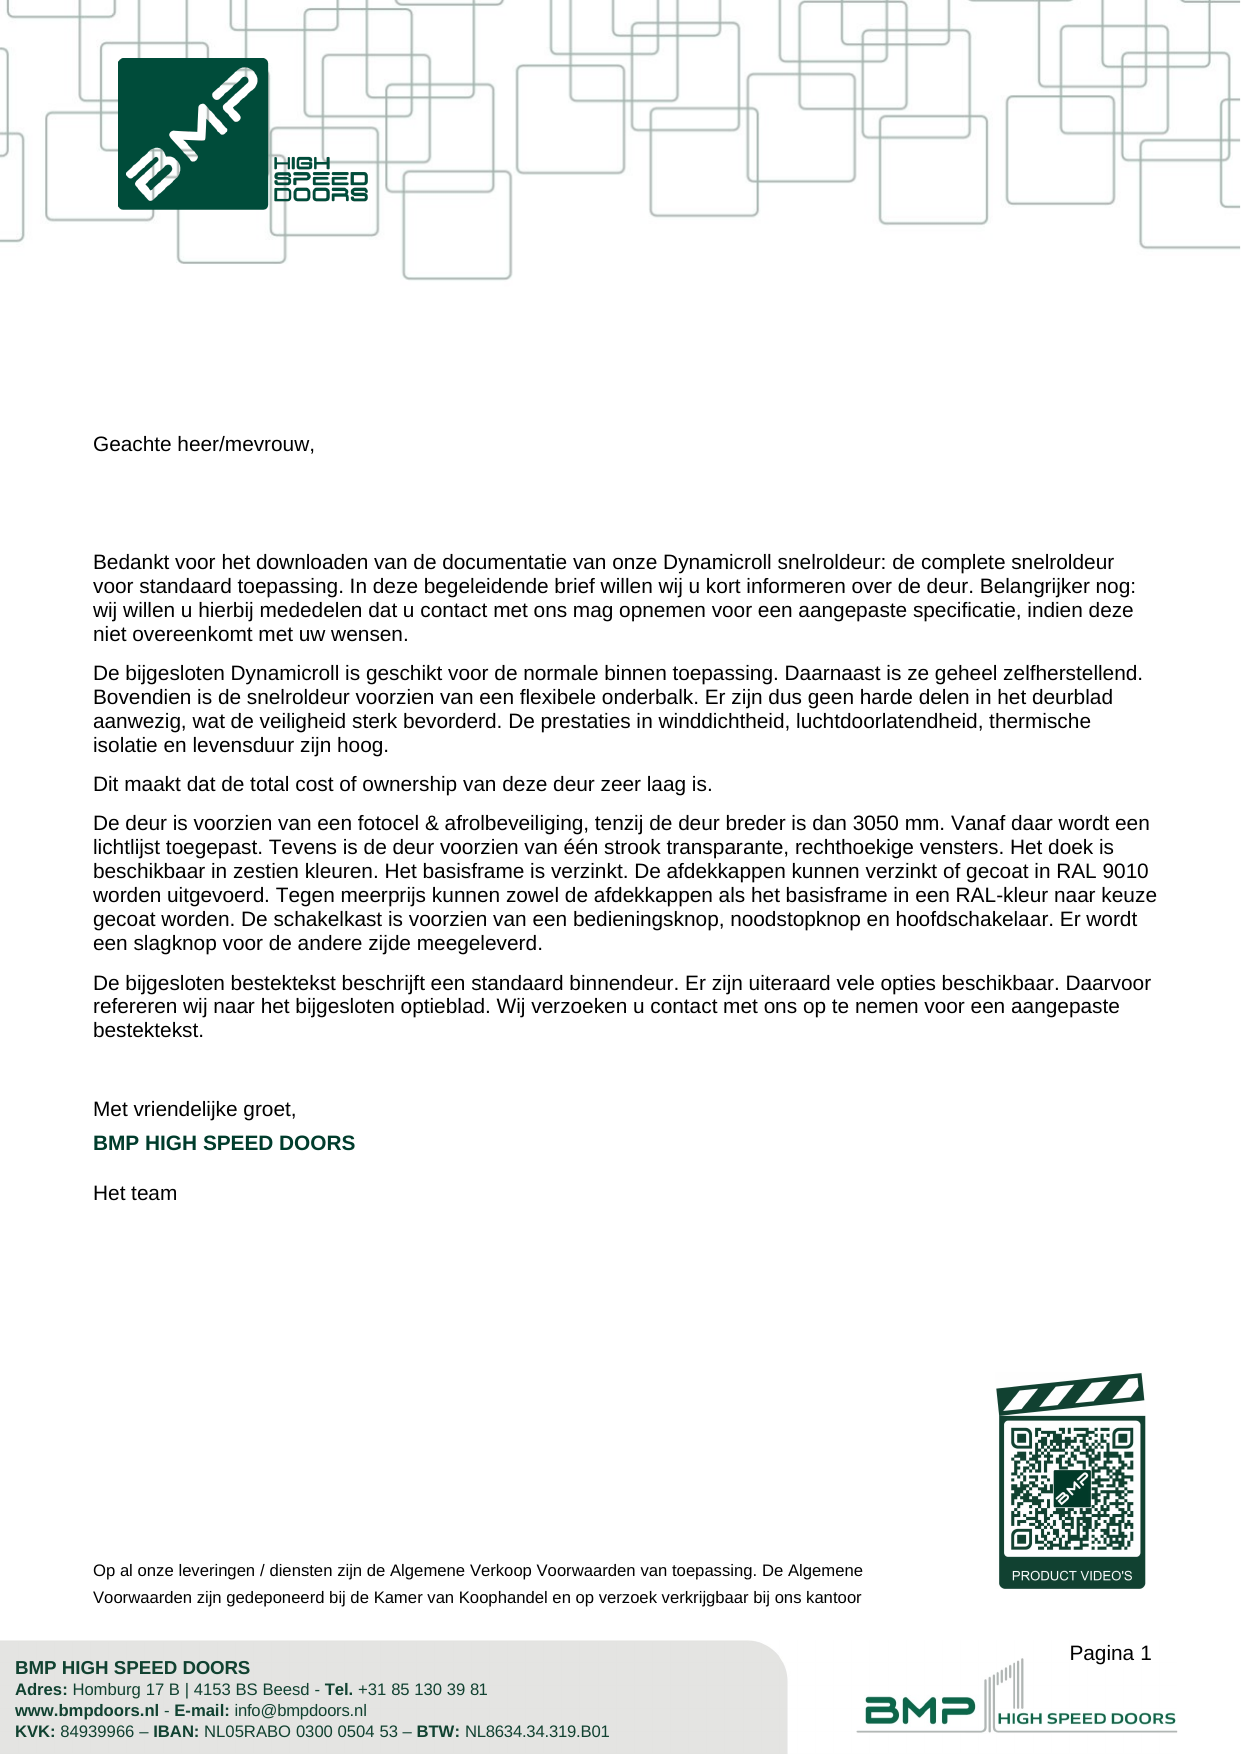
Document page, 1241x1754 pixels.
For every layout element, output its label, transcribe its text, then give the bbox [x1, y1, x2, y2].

picture [0, 0, 1241, 287]
text Het team [93, 1181, 1159, 1205]
text De deur is voorzien van een fotocel & afrolbeveiliging, tenzij de deur breder is dan 3050 mm. Vanaf daar wordt een lichtlijst toegepast. Tevens is de deur voorzien van één strook transparante, rechthoekige vensters. Het doek is beschikbaar in zestien kleuren. Het basisframe is verzinkt. De afdekkappen kunnen verzinkt of gecoat in RAL 9010 worden uitgevoerd. Tegen meerprijs kunnen zowel de afdekkappen als het basisframe in een RAL-kleur naar keuze gecoat worden. De schakelkast is voorzien van een bedieningsknop, noodstopknop en hoofdschakelaar. Er wordt een slagknop voor de andere zijde meegeleverd. [93, 811, 1159, 955]
text Op al onze leveringen / diensten zijn de Algemene Verkoop Voorwaarden van toepassing. De Algemene Voorwaarden zijn gedeponeerd bij de Kamer van Koophandel en op verzoek verkrijgbaar bij ons kantoor [93, 1561, 904, 1607]
text Geachte heer/mevrouw, [93, 432, 1087, 456]
text De bijgesloten Dynamicroll is geschikt voor de normale binnen toepassing. Daarnaast is ze geheel zelfherstellend. Bovendien is de snelroldeur voorzien van een flexibele onderbalk. Er zijn dus geen harde delen in het deurblad aanwezig, wat de veiligheid sterk bevorderd. De prestaties in winddichtheid, luchtdoorlatendheid, thermische isolatie en levensduur zijn hoog. [93, 661, 1159, 757]
subtitle BMP HIGH SPEED DOORS [93, 1131, 1159, 1154]
text Dit maakt dat de total cost of ownership van deze deur zeer laag is. [93, 772, 1159, 796]
picture [995, 1372, 1147, 1589]
text De bijgesloten bestektekst beschrijft een standaard binnendeur. Er zijn uiteraard vele opties beschikbaar. Daarvoor refereren wij naar het bijgesloten optieblad. Wij verzoeken u contact met ons op te nemen voor een aangepaste bestektekst. [93, 970, 1159, 1042]
text Bedankt voor het downloaden van de documentatie van onze Dynamicroll snelroldeur: de complete snelroldeur voor standaard toepassing. In deze begeleidende brief willen wij u kort informeren over de deur. Belangrijker nog: wij willen u hierbij mededelen dat u contact met ons mag opnemen voor een aangepaste specificatie, indien deze niet overeenkomt met uw wensen. [93, 550, 1159, 646]
text Met vriendelijke groet, [93, 1097, 1159, 1121]
picture [0, 1640, 1178, 1754]
